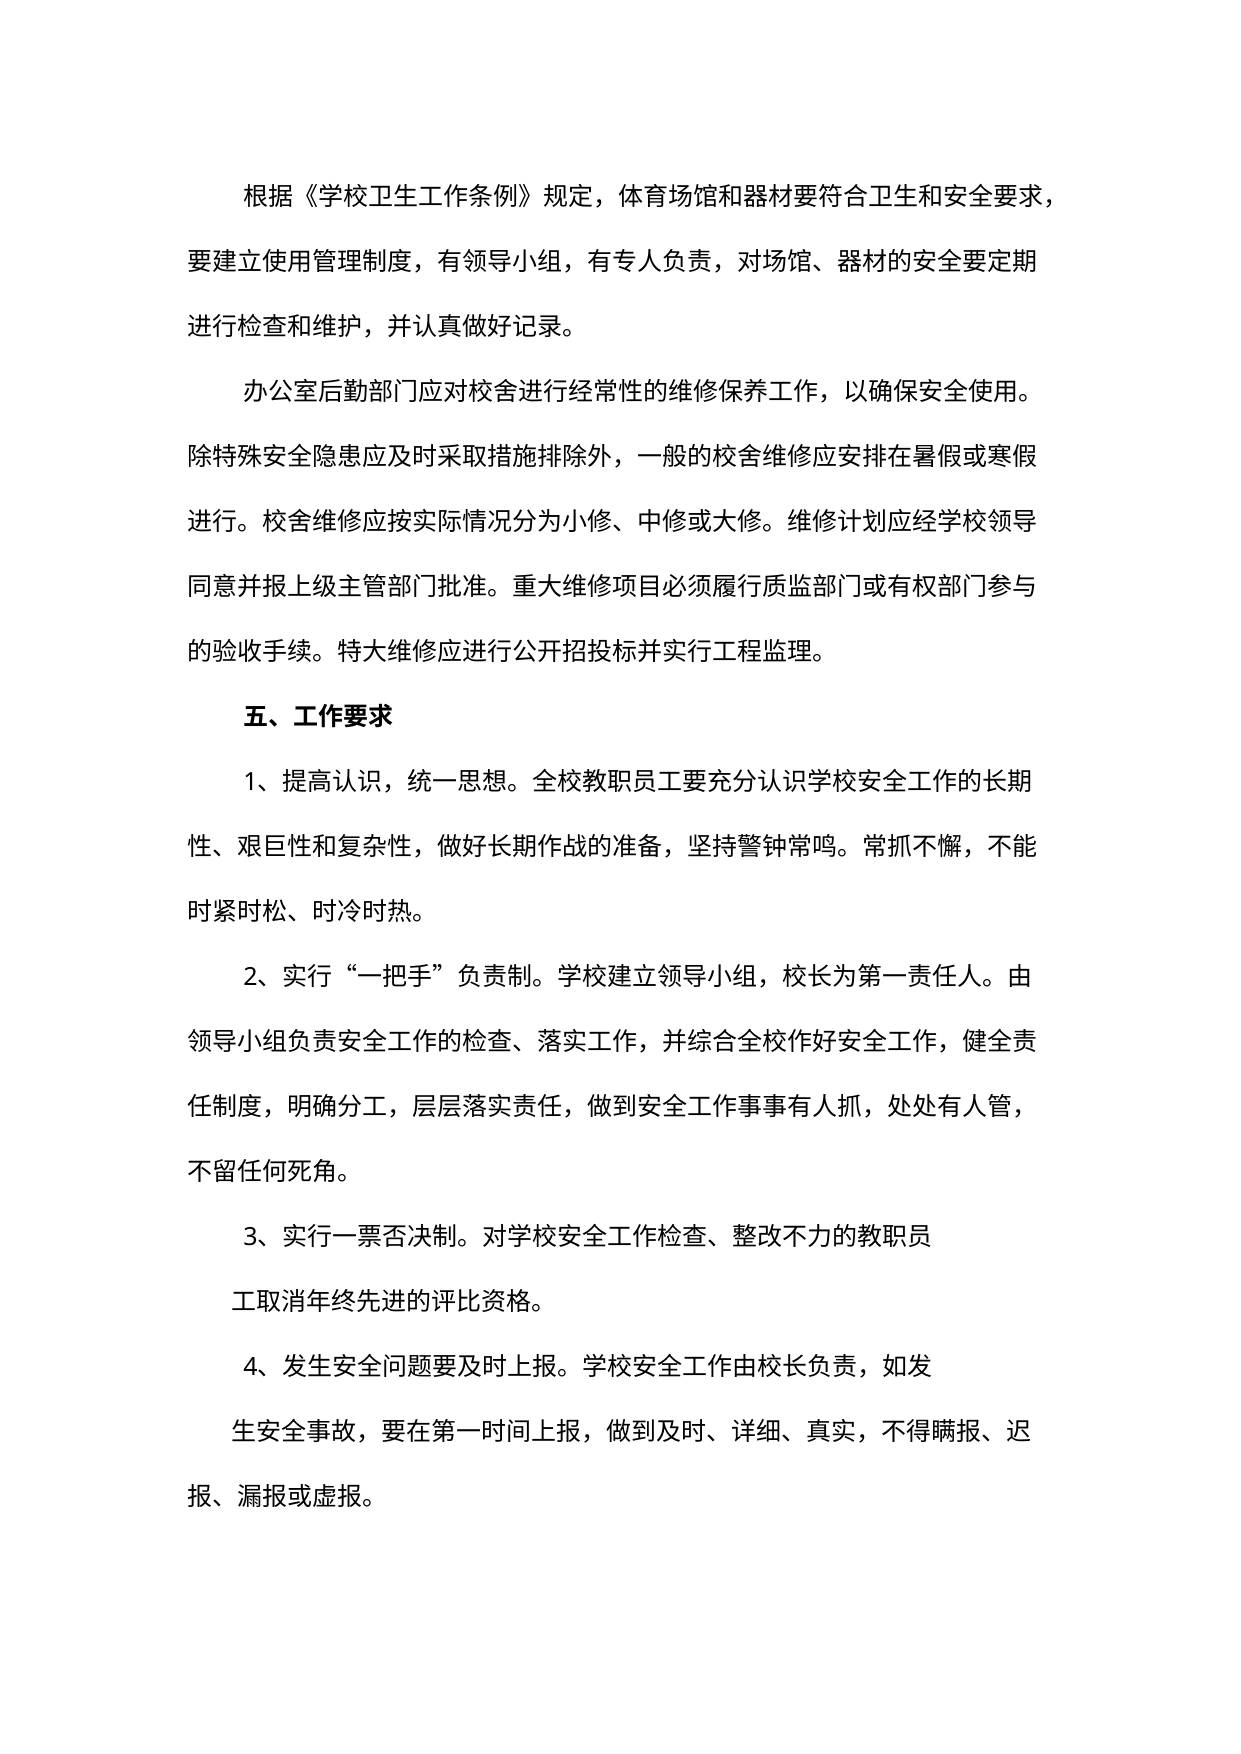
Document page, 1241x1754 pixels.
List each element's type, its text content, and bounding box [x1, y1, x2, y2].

text 办公室后勤部门应对校舍进行经常性的维修保养工作，以确保安全使用。除特殊安全隐患应及时采取措施排除外，一般的校舍维修应安排在暑假或寒假进行。校舍维修应按实际情况分为小修、中修或大修。维修计划应经学校领导同意并报上级主管部门批准。重大维修项目必须履行质监部门或有权部门参与的验收手续。特大维修应进行公开招投标并实行工程监理。 [187, 357, 1053, 682]
text 生安全事故，要在第一时间上报，做到及时、详细、真实，不得瞒报、迟报、漏报或虚报。 [187, 1397, 1053, 1527]
text 4、发生安全问题要及时上报。学校安全工作由校长负责，如发 [187, 1332, 1053, 1397]
text 工取消年终先进的评比资格。 [187, 1267, 1053, 1332]
text 根据《学校卫生工作条例》规定，体育场馆和器材要符合卫生和安全要求，要建立使用管理制度，有领导小组，有专人负责，对场馆、器材的安全要定期进行检查和维护，并认真做好记录。 [187, 162, 1053, 357]
text 五、工作要求 [187, 682, 1053, 747]
text 2、实行“一把手”负责制。学校建立领导小组，校长为第一责任人。由领导小组负责安全工作的检查、落实工作，并综合全校作好安全工作，健全责任制度，明确分工，层层落实责任，做到安全工作事事有人抓，处处有人管，不留任何死角。 [187, 942, 1053, 1202]
text 1、提高认识，统一思想。全校教职员工要充分认识学校安全工作的长期性、艰巨性和复杂性，做好长期作战的准备，坚持警钟常鸣。常抓不懈，不能时紧时松、时冷时热。 [187, 747, 1053, 942]
text 3、实行一票否决制。对学校安全工作检查、整改不力的教职员 [187, 1202, 1053, 1267]
